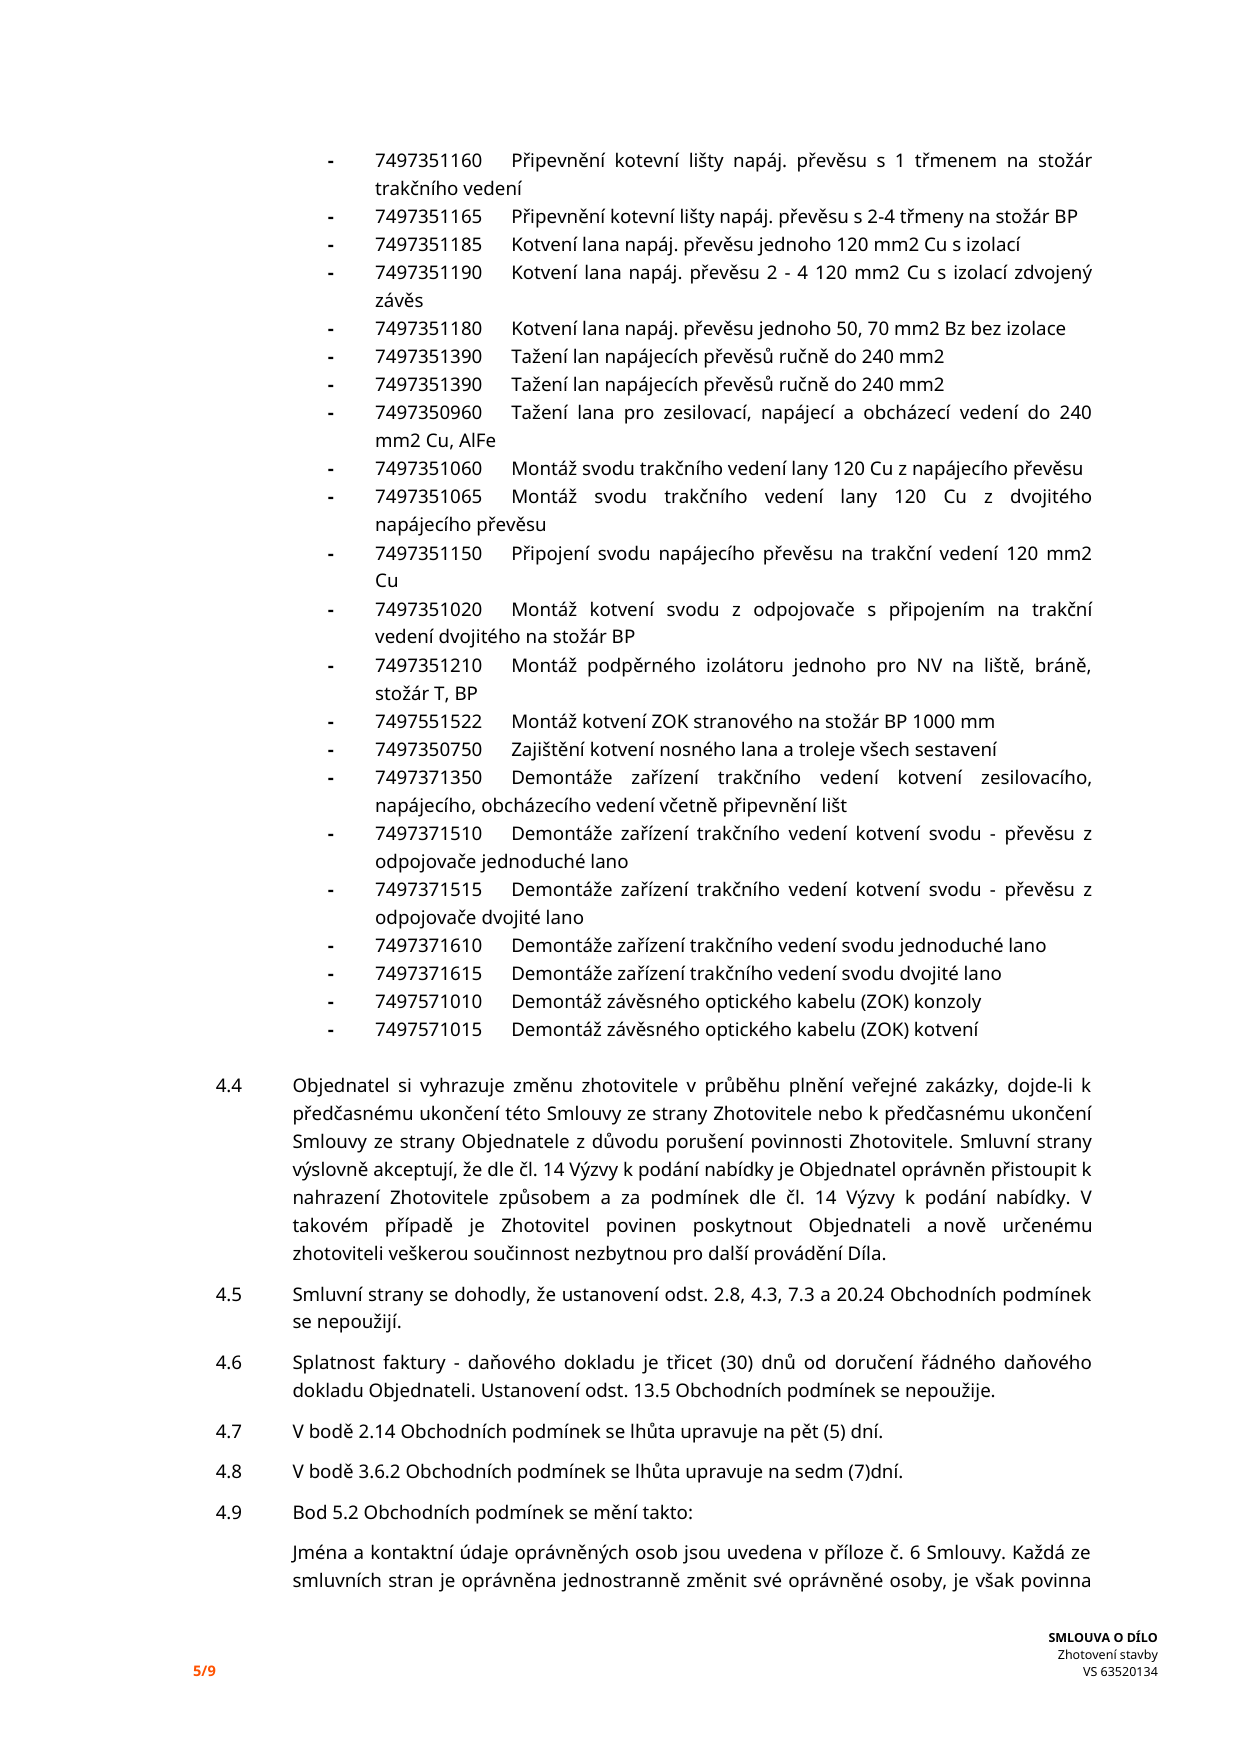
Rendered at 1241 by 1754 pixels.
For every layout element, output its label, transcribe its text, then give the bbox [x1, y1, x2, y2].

list 7497351390 Tažení lan napájecích převěsů ručně do 240 mm2 [328, 344, 1093, 369]
text Splatnost faktury - daňového dokladu je třicet (30) dnů od doručení řádného daňového dokladu Objednateli. Ustanovení odst. 13.5 Obchodních podmínek se nepoužije. [216, 1349, 1093, 1403]
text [292, 1539, 1093, 1593]
list 7497351210 Montáž podpěrného izolátoru jednoho pro NV na liště, bráně, stožár T, BP [328, 652, 1093, 705]
list 7497571010 Demontáž závěsného optického kabelu (ZOK) konzoly [328, 988, 1093, 1014]
text Bod 5.2 Obchodních podmínek se mění takto: [216, 1499, 1093, 1524]
list 7497571015 Demontáž závěsného optického kabelu (ZOK) kotvení [328, 1016, 1093, 1042]
list 7497351065 Montáž svodu trakčního vedení lany 120 Cu z dvojitého napájecího převěsu [328, 484, 1093, 537]
list 7497351190 Kotvení lana napáj. převěsu 2 - 4 120 mm2 Cu s izolací zdvojený závěs [328, 259, 1093, 313]
list 7497351165 Připevnění kotevní lišty napáj. převěsu s 2-4 třmeny na stožár BP [328, 203, 1093, 229]
list 7497351020 Montáž kotvení svodu z odpojovače s připojením na trakční vedení dvojitého na stožár BP [328, 596, 1093, 649]
text Objednatel si vyhrazuje změnu zhotovitele v průběhu plnění veřejné zakázky, dojde-li k předčasnému ukončení této Smlouvy ze strany Zhotovitele nebo k předčasnému ukončení Smlouvy ze strany Objednatele z důvodu porušení povinnosti Zhotovitele. Smluvní strany výslovně akceptují, že dle čl. 14 Výzvy k podání nabídky je Objednatel oprávněn přistoupit k nahrazení Zhotovitele způsobem a za podmínek dle čl. 14 Výzvy k podání nabídky. V takovém případě je Zhotovitel povinen poskytnout Objednateli a nově určenému zhotoviteli veškerou součinnost nezbytnou pro další provádění Díla. [216, 1072, 1093, 1266]
list 7497371615 Demontáže zařízení trakčního vedení svodu dvojité lano [328, 960, 1093, 986]
list 7497371515 Demontáže zařízení trakčního vedení kotvení svodu - převěsu z odpojovače dvojité lano [328, 876, 1093, 929]
list 7497371610 Demontáže zařízení trakčního vedení svodu jednoduché lano [328, 932, 1093, 958]
list 7497371510 Demontáže zařízení trakčního vedení kotvení svodu - převěsu z odpojovače jednoduché lano [328, 820, 1093, 873]
list 7497551522 Montáž kotvení ZOK stranového na stožár BP 1000 mm [328, 708, 1093, 733]
list 7497350960 Tažení lana pro zesilovací, napájecí a obcházecí vedení do 240 mm2 Cu, AlFe [328, 400, 1093, 453]
text V bodě 3.6.2 Obchodních podmínek se lhůta upravuje na sedm (7)dní. [216, 1458, 1093, 1484]
list 7497351160 Připevnění kotevní lišty napáj. převěsu s 1 třmenem na stožár trakčního vedení [328, 147, 1093, 201]
text Smluvní strany se dohodly, že ustanovení odst. 2.8, 4.3, 7.3 a 20.24 Obchodních podmínek se nepoužijí. [216, 1281, 1093, 1334]
list 7497351185 Kotvení lana napáj. převěsu jednoho 120 mm2 Cu s izolací [328, 232, 1093, 257]
list 7497351180 Kotvení lana napáj. převěsu jednoho 50, 70 mm2 Bz bez izolace [328, 316, 1093, 341]
list 7497351390 Tažení lan napájecích převěsů ručně do 240 mm2 [328, 372, 1093, 397]
list 7497351150 Připojení svodu napájecího převěsu na trakční vedení 120 mm2 Cu [328, 540, 1093, 593]
list 7497350750 Zajištění kotvení nosného lana a troleje všech sestavení [328, 736, 1093, 761]
list 7497351060 Montáž svodu trakčního vedení lany 120 Cu z napájecího převěsu [328, 456, 1093, 481]
text V bodě 2.14 Obchodních podmínek se lhůta upravuje na pět (5) dní. [216, 1418, 1093, 1443]
list 7497371350 Demontáže zařízení trakčního vedení kotvení zesilovacího, napájecího, obcházecího vedení včetně připevnění lišt [328, 764, 1093, 817]
